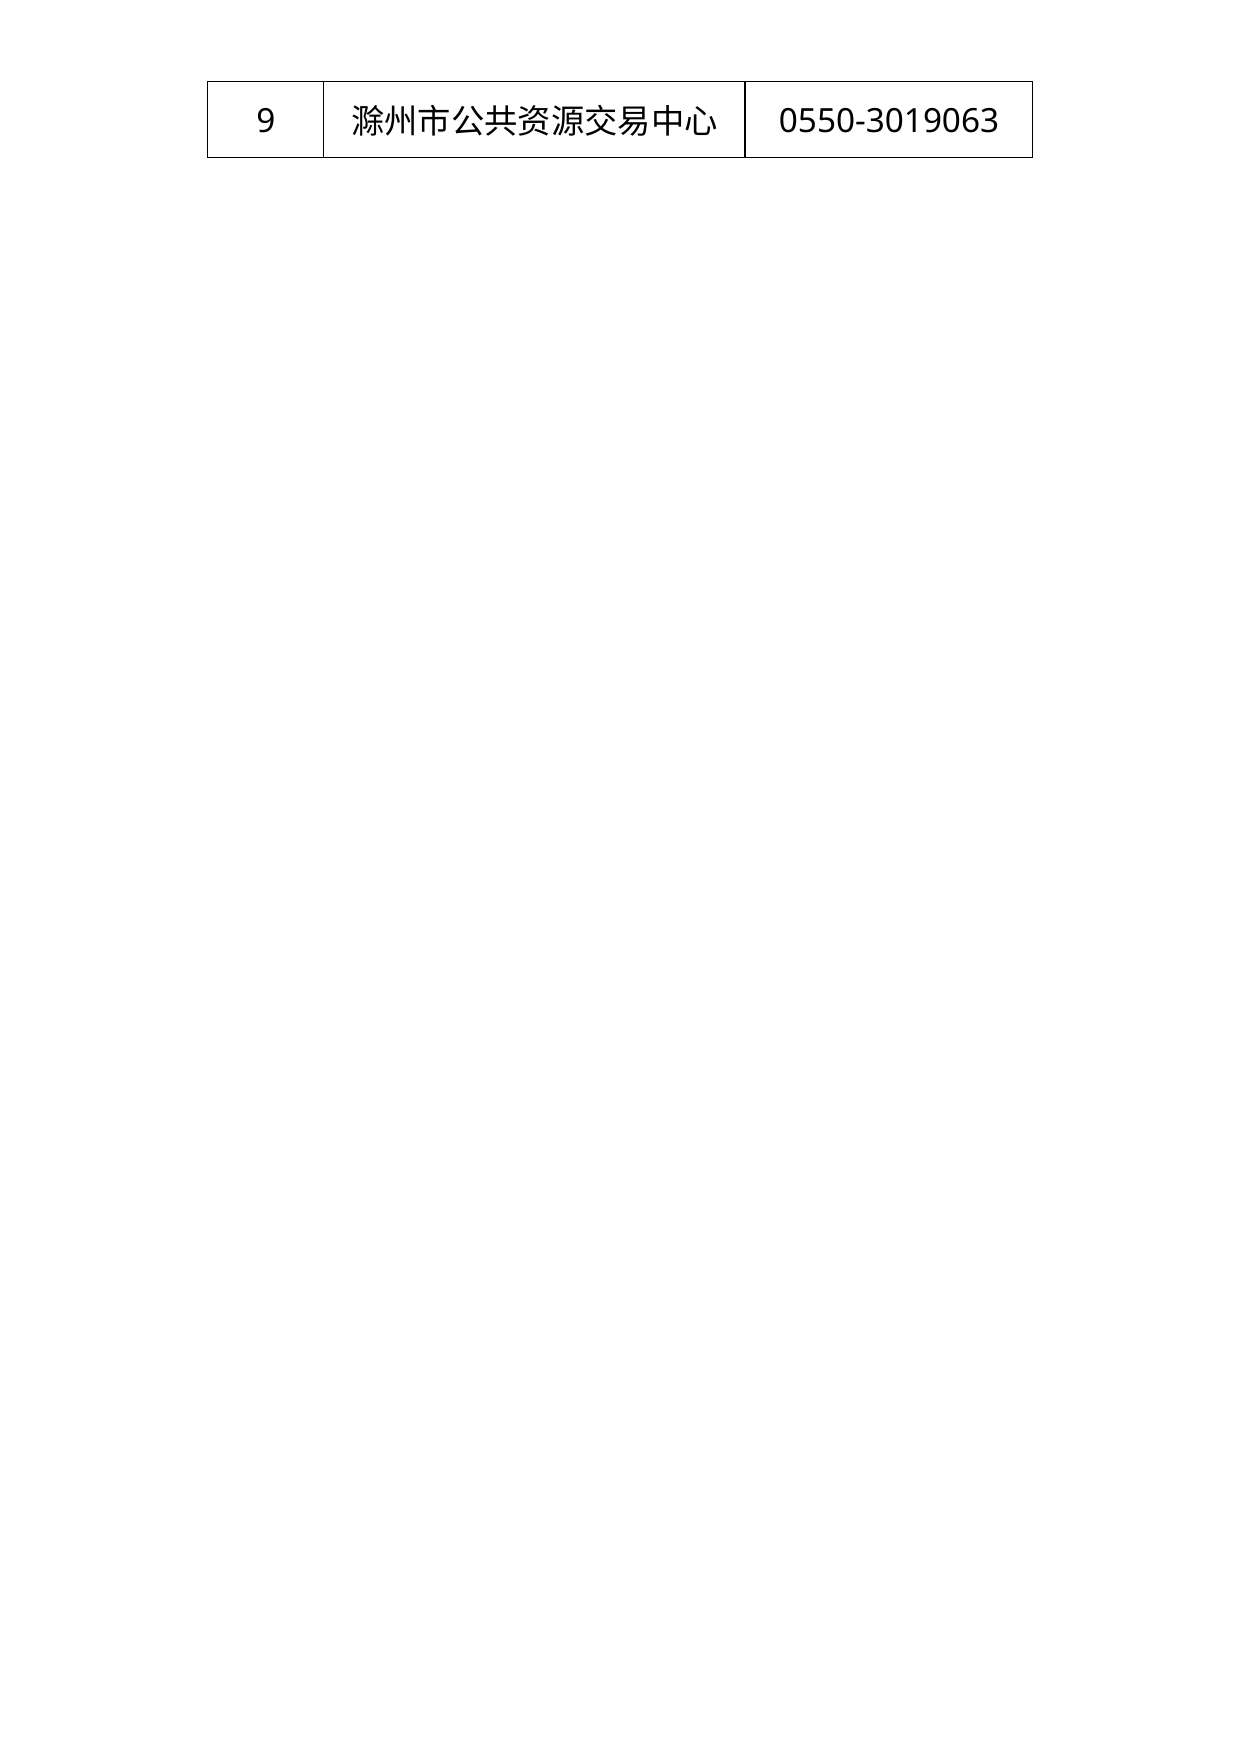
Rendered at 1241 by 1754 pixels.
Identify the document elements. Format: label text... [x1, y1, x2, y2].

table_cell 9 [208, 82, 323, 157]
table_cell 滁州市公共资源交易中心 [324, 82, 744, 157]
table_cell 0550-3019063 [746, 82, 1032, 157]
